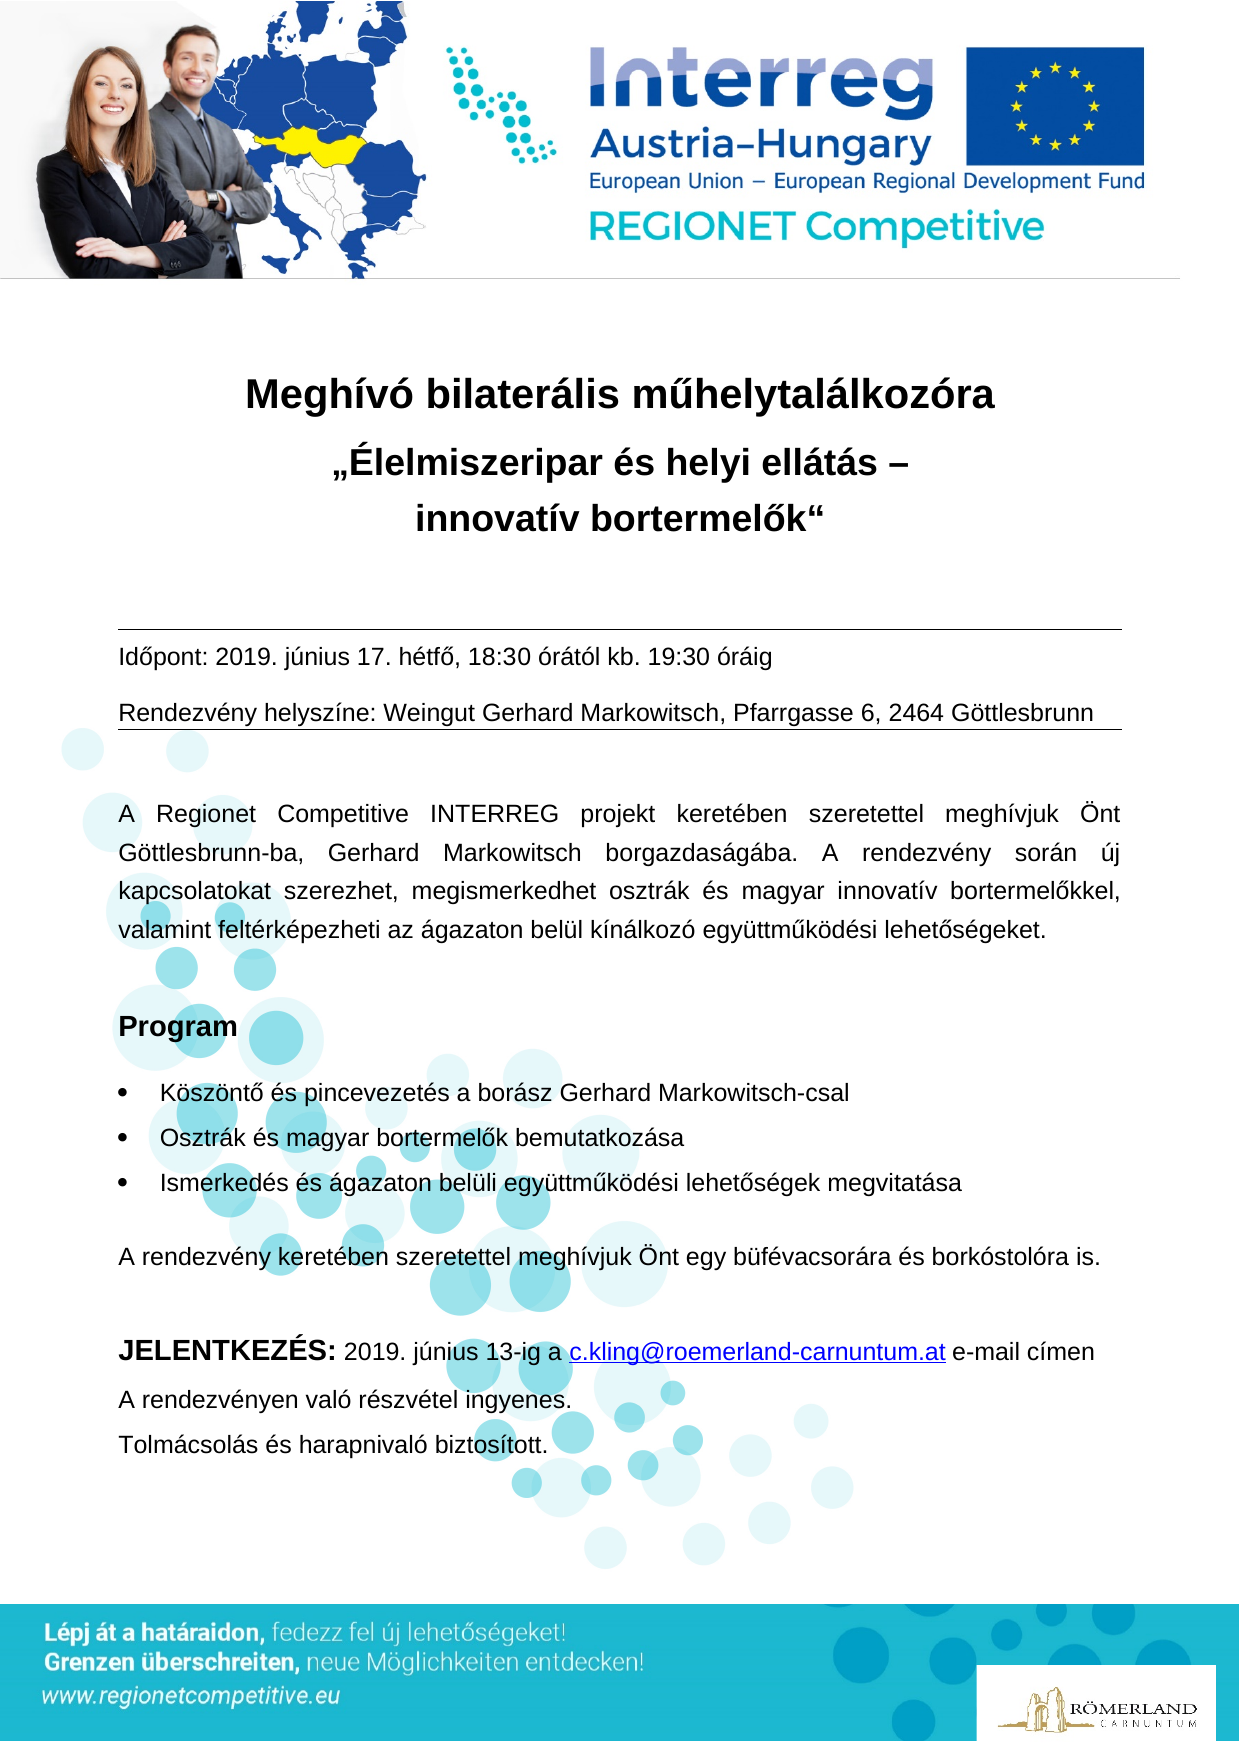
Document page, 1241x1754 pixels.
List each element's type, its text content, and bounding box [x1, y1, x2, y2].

text Osztrák és magyar bortermelők bemutatkozása [118, 1123, 1122, 1152]
text Időpont: 2019. június 17. hétfő, 18:30 órától kb. 19:30 óráig [118, 630, 1122, 671]
picture [0, 1, 1214, 291]
text A rendezvényen való részvétel ingyenes. [118, 1384, 1122, 1413]
picture [0, 698, 1241, 1751]
text innovatív bortermelők“ [118, 496, 1122, 539]
text Tolmácsolás és harapnivaló biztosított. [118, 1429, 1122, 1458]
text Meghívó bilaterális műhelytalálkozóra [118, 369, 1122, 417]
text Program [118, 1009, 1122, 1043]
text Ismerkedés és ágazaton belüli együttműködési lehetőségek megvitatása [118, 1168, 1122, 1197]
text Köszöntő és pincevezetés a borász Gerhard Markowitsch-csal [118, 1078, 1122, 1107]
text „Élelmiszeripar és helyi ellátás – [118, 440, 1122, 483]
text Rendezvény helyszíne: Weingut Gerhard Markowitsch, Pfarrgasse 6, 2464 Göttlesbrunn [118, 698, 1122, 729]
text A rendezvény keretében szeretettel meghívjuk Önt egy büfévacsorára és borkóstolóra is. [118, 1242, 1122, 1271]
text A Regionet Competitive INTERREG projekt keretében szeretettel meghívjuk Önt Göttlesbrunn-ba, Gerhard Markowitsch borgazdaságába. A rendezvény során új kapcsolatokat szerezhet, megismerkedhet osztrák és magyar innovatív bortermelőkkel, valamint feltérképezheti az ágazaton belül kínálkozó együttműködési lehetőségeket. [118, 799, 1122, 944]
text JELENTKEZÉS: 2019. június 13-ig a c.kling@roemerland-carnuntum.at e-mail címen [118, 1333, 1122, 1367]
